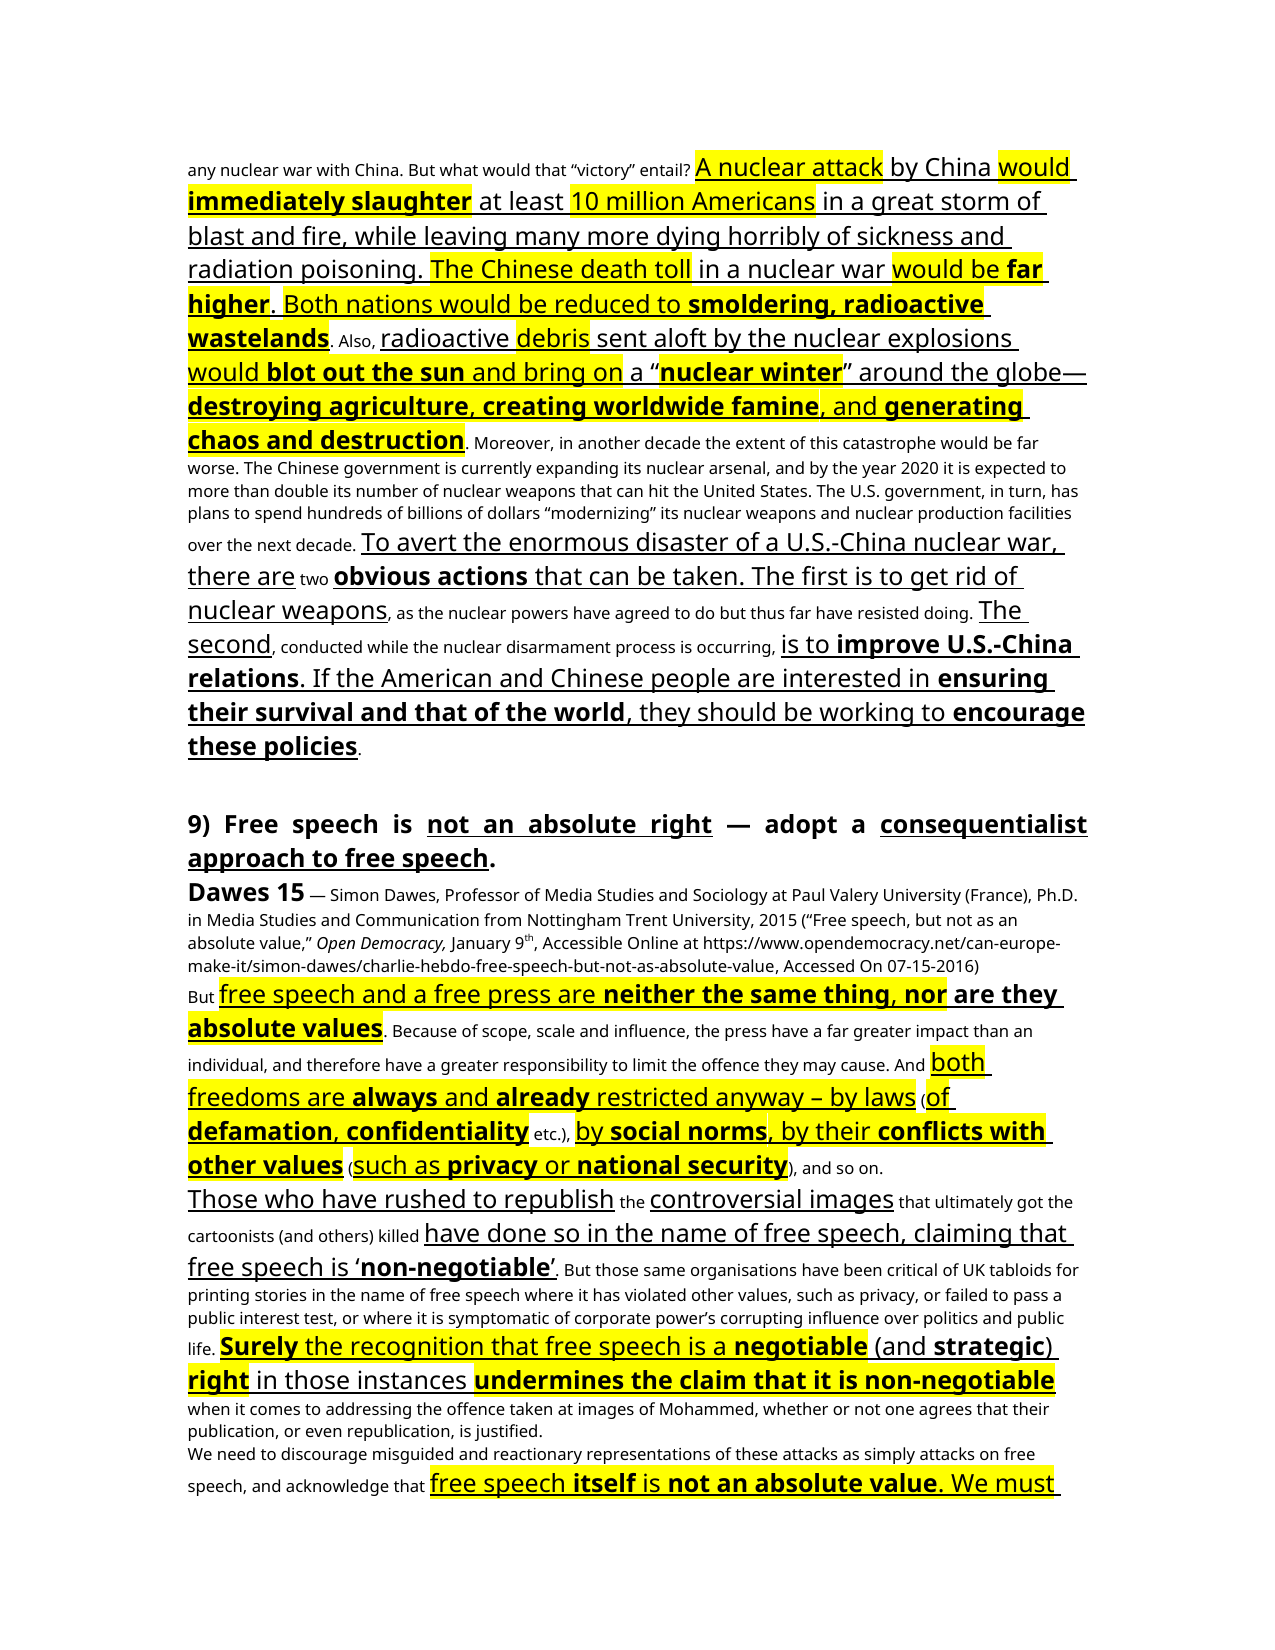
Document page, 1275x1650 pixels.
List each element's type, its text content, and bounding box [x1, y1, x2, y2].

subtitle 9) Free speech is not an absolute right — adopt a consequentialist approach to free speech. [187, 807, 1087, 875]
text Those who have rushed to republish the controversial images that ultimately got the cartoonists (and others) killed have done so in the name of free speech, claiming that free speech is ‘non-negotiable’. But those same organisations have been critical of UK tabloids for printing stories in the name of free speech where it has violated other values, such as privacy, or failed to pass a public interest test, or where it is symptomatic of corporate power’s corrupting influence over politics and public life. Surely the recognition that free speech is a negotiable (and strategic) right in those instances undermines the claim that it is non-negotiable when it comes to addressing the offence taken at images of Mohammed, whether or not one agrees that their publication, or even republication, is justified. [187, 1181, 1087, 1442]
text Dawes 15 — Simon Dawes, Professor of Media Studies and Sociology at Paul Valery University (France), Ph.D. in Media Studies and Communication from Nottingham Trent University, 2015 (“Free speech, but not as an absolute value,” Open Democracy, January 9th, Accessible Online at https://www.opendemocracy.net/can-europe-make-it/simon-dawes/charlie-hebdo-free-speech-but-not-as-absolute-value, Accessed On 07-15-2016) [187, 875, 1087, 977]
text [187, 150, 1087, 383]
text But free speech and a free press are neither the same thing, nor are they absolute values. Because of scope, scale and influence, the press have a far greater impact than an individual, and therefore have a greater responsibility to limit the offence they may cause. And both freedoms are always and already restricted anyway – by laws (of defamation, confidentiality etc.), by social norms, by their conflicts with other values (such as privacy or national security), and so on. [187, 977, 1087, 1181]
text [187, 1442, 1087, 1499]
